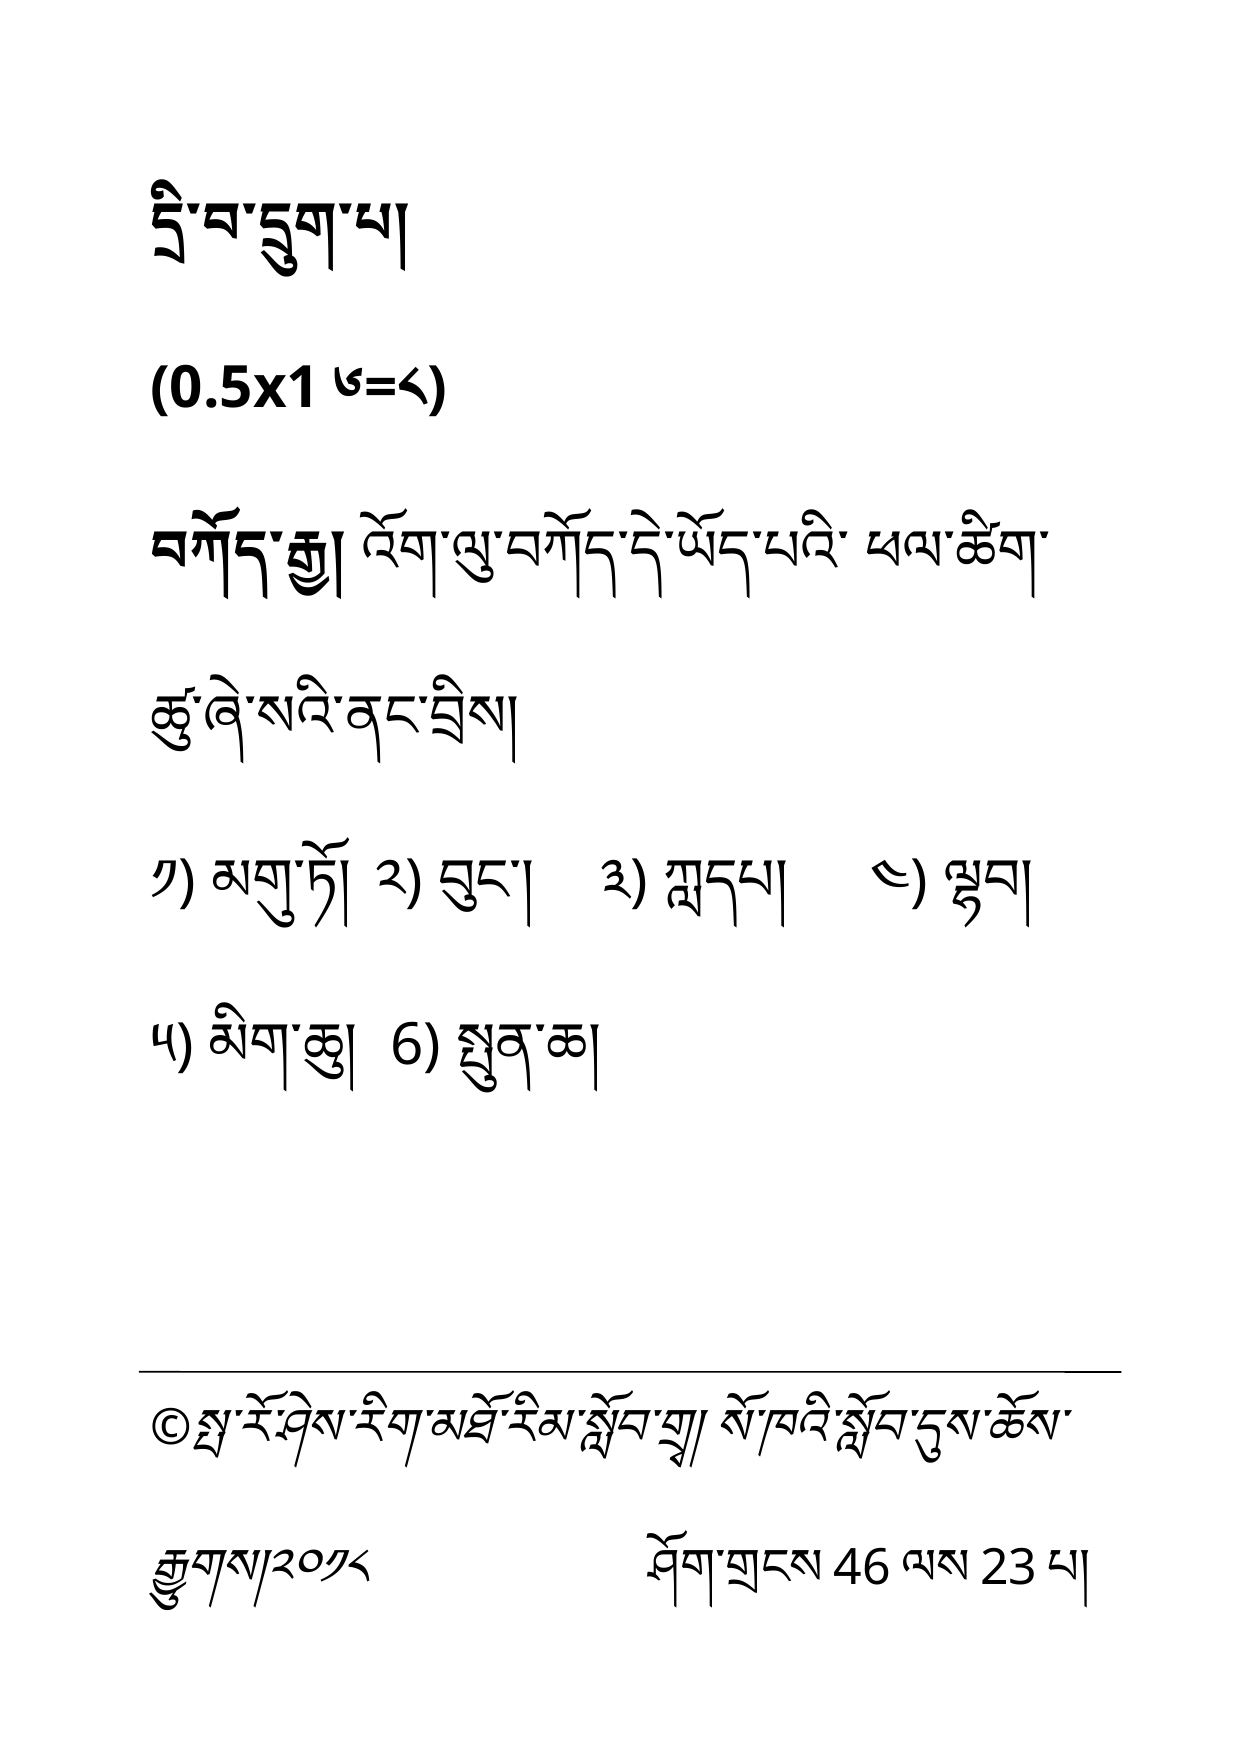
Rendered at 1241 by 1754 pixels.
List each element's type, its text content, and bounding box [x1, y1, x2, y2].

text ༡) མགུ་ཏོ། ༢) བུང་། ༣) ཀླདཔ། ༤) ལྷབ། ༥) མིག་ཆུ། 6) སྤུན་ཆ། [150, 815, 1090, 1143]
text དྲི་བ་དྲུག་པ། (0.5x1༦=༨) [150, 158, 1090, 486]
text བཀོད༌རྒྱ། འོག་ལུ་བཀོད་དེ་ཡོད་པའི་ ཕལ་ཚིག་ཚུ་ཞེ་སའི་ནང་བྲིས། [150, 486, 1090, 815]
